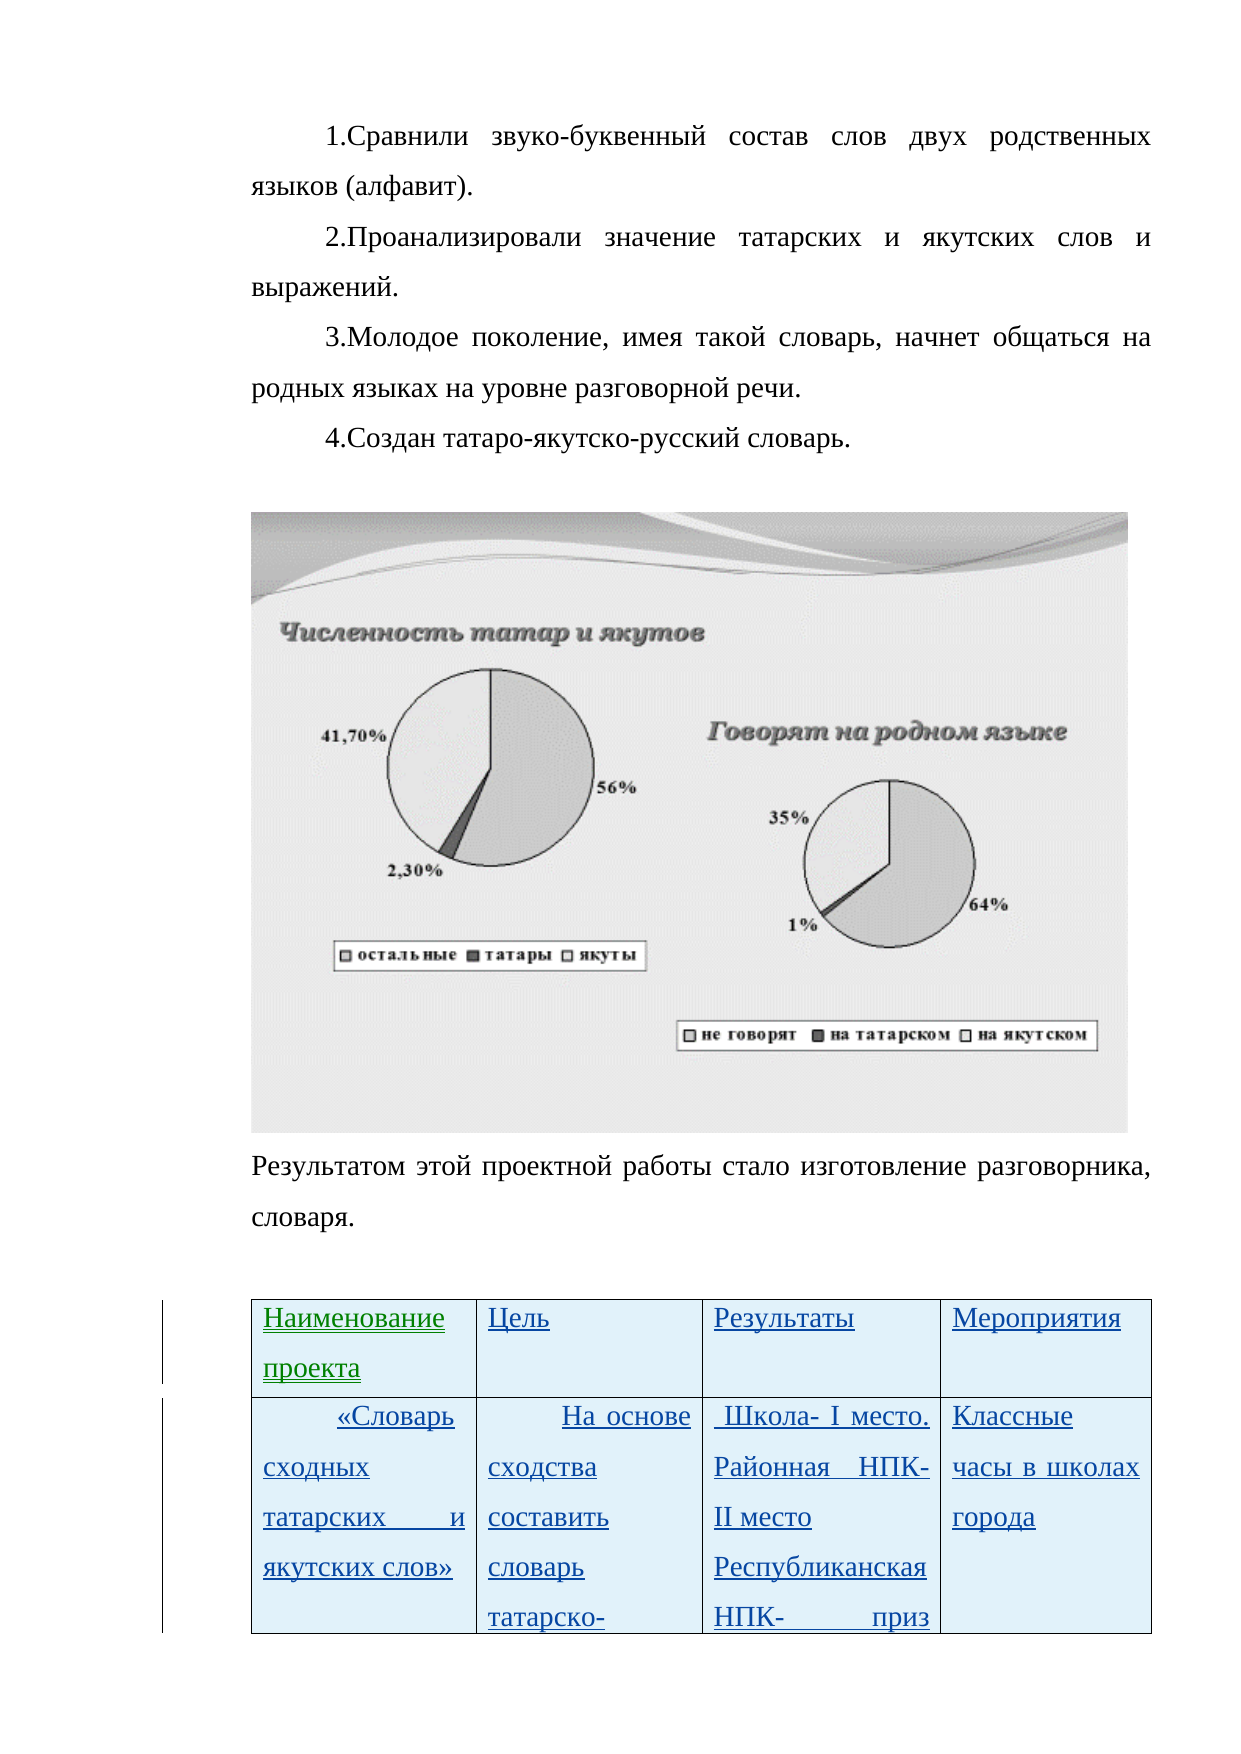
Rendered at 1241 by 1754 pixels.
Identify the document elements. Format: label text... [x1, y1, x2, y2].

text Результатом этой проектной работы стало изготовление разговорника, словаря. [251, 1148, 1152, 1232]
text 1.Сравнили звуко-буквенный состав слов двух родственных языков (алфавит). [251, 118, 1152, 202]
text 4.Создан татаро-якутско-русский словарь. [251, 420, 1152, 453]
picture [251, 512, 1128, 1133]
text 2.Проанализировали значение татарских и якутских слов и выражений. [251, 219, 1152, 303]
text 3.Молодое поколение, имея такой словарь, начнет общаться на родных языках на уровне разговорной речи. [251, 319, 1152, 403]
